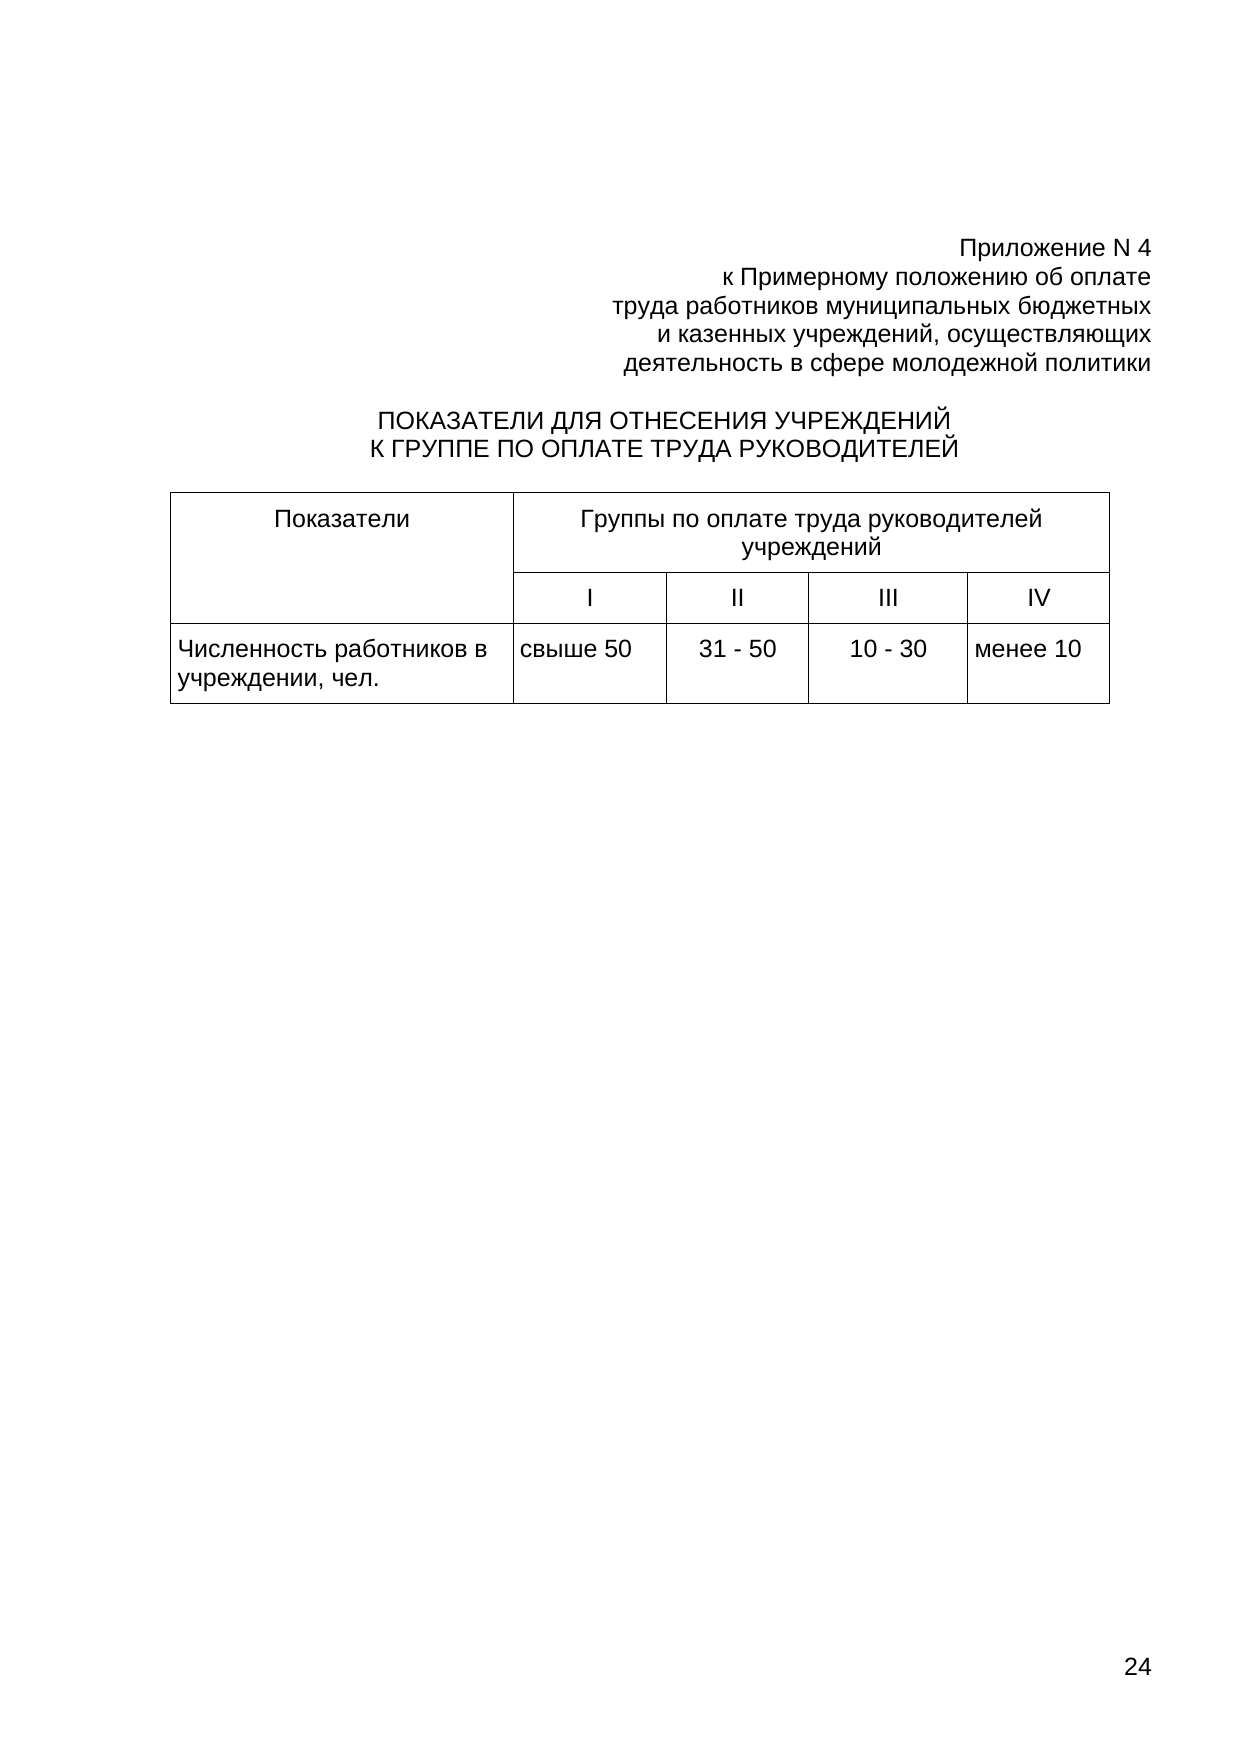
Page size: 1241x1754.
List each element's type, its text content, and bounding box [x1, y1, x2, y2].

text К ГРУППЕ ПО ОПЛАТЕ ТРУДА РУКОВОДИТЕЛЕЙ [177, 434, 1152, 463]
text к Примерному положению об оплате [177, 262, 1152, 291]
text ПОКАЗАТЕЛИ ДЛЯ ОТНЕСЕНИЯ УЧРЕЖДЕНИЙ [177, 406, 1152, 434]
table_cell III [809, 573, 967, 623]
table_cell менее 10 [968, 624, 1109, 702]
table_header Группы по оплате труда руководителей учреждений [514, 493, 1109, 572]
table_header Показатели [171, 493, 513, 623]
table_cell свыше 50 [514, 624, 666, 702]
table_cell IV [968, 573, 1109, 623]
text Приложение N 4 [177, 233, 1152, 262]
text деятельность в сфере молодежной политики [177, 348, 1152, 377]
table_cell 31 - 50 [667, 624, 808, 702]
table_cell 10 - 30 [809, 624, 967, 702]
text и казенных учреждений, осуществляющих [177, 319, 1152, 348]
table_cell II [667, 573, 808, 623]
text труда работников муниципальных бюджетных [177, 291, 1152, 319]
table_cell I [514, 573, 666, 623]
table_cell Численность работников в учреждении, чел. [171, 624, 513, 702]
